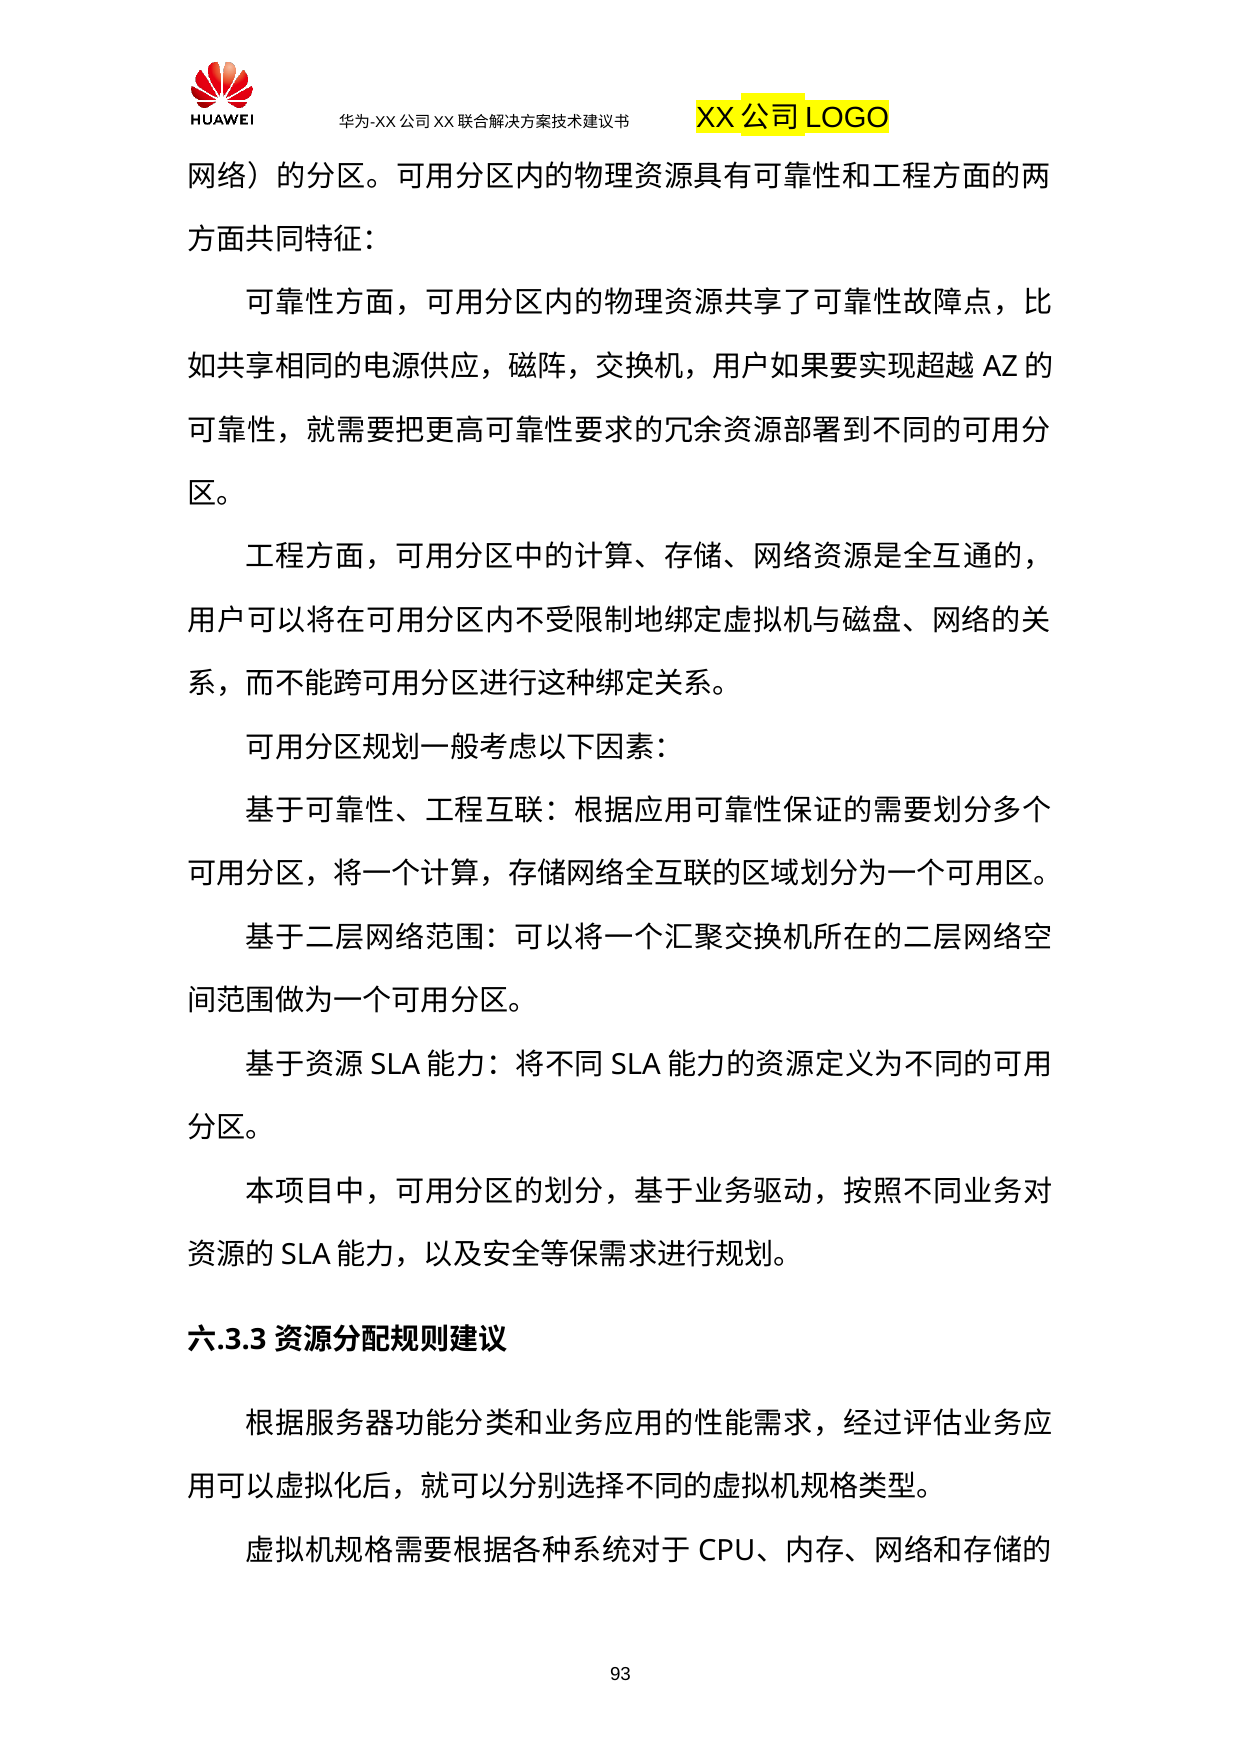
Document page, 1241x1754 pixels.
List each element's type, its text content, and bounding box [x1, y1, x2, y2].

subtitle 资源分配规则建议 [187, 1315, 1053, 1358]
text 基于可靠性、工程互联：根据应用可靠性保证的需要划分多个可用分区，将一个计算，存储网络全互联的区域划分为一个可用区。 [187, 787, 1053, 892]
picture [187, 59, 256, 127]
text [187, 152, 1053, 258]
text 工程方面，可用分区中的计算、存储、网络资源是全互通的，用户可以将在可用分区内不受限制地绑定虚拟机与磁盘、网络的关系，而不能跨可用分区进行这种绑定关系。 [187, 533, 1053, 702]
text 可用分区规划一般考虑以下因素： [187, 723, 1053, 766]
text 根据服务器功能分类和业务应用的性能需求，经过评估业务应用可以虚拟化后，就可以分别选择不同的虚拟机规格类型。 [187, 1399, 1053, 1505]
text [187, 1526, 1053, 1569]
text 可靠性方面，可用分区内的物理资源共享了可靠性故障点，比如共享相同的电源供应，磁阵，交换机，用户如果要实现超越AZ的可靠性，就需要把更高可靠性要求的冗余资源部署到不同的可用分区。 [187, 279, 1053, 512]
text 基于二层网络范围：可以将一个汇聚交换机所在的二层网络空间范围做为一个可用分区。 [187, 913, 1053, 1019]
text 基于资源SLA能力：将不同SLA能力的资源定义为不同的可用分区。 [187, 1040, 1053, 1146]
text 本项目中，可用分区的划分，基于业务驱动，按照不同业务对资源的SLA能力，以及安全等保需求进行规划。 [187, 1167, 1053, 1273]
